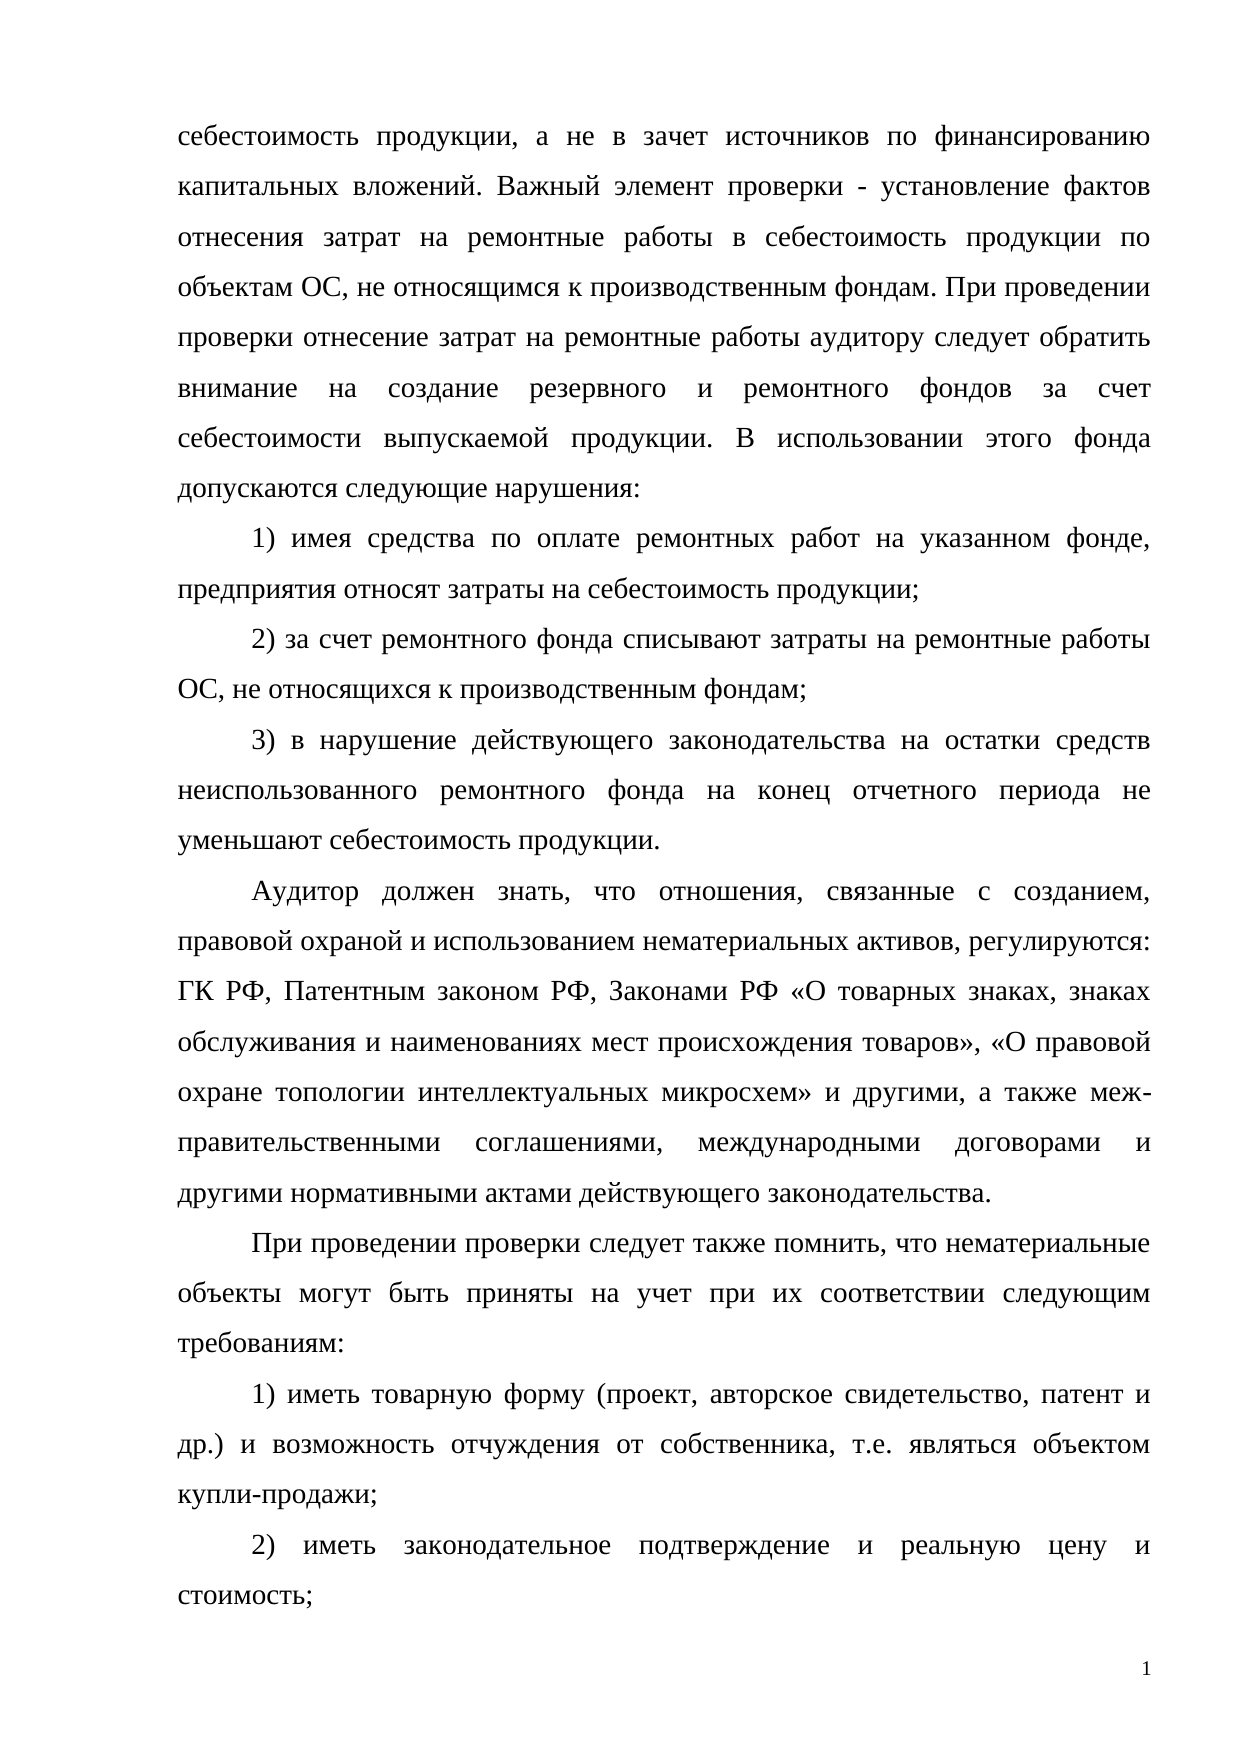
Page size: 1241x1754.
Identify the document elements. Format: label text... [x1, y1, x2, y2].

text 3) в нарушение действующего законодательства на остатки средств неиспользованного ремонтного фонда на конец отчетного периода не уменьшают себестоимость продукции. [177, 722, 1152, 856]
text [177, 118, 1152, 504]
text Аудитор должен знать, что отношения, связанные с созданием, правовой охраной и использованием нематериальных активов, регулируются: ГК РФ, Патентным законом РФ, Законами РФ «О товарных знаках, знаках обслуживания и наименованиях мест происхождения товаров», «О правовой охране топологии интеллектуальных микросхем» и другими, а также межправительственными соглашениями, международными договорами и другими нормативными актами действующего законодательства. [177, 873, 1152, 1208]
text 2) иметь законодательное подтверждение и реальную цену и стоимость; [177, 1527, 1152, 1611]
text При проведении проверки следует также помнить, что нематериальные объекты могут быть приняты на учет при их соответствии следующим требованиям: [177, 1225, 1152, 1359]
text 1) иметь товарную форму (проект, авторское свидетельство, патент и др.) и возможность отчуждения от собственника, т.е. являться объектом купли-продажи; [177, 1376, 1152, 1510]
text 1) имея средства по оплате ремонтных работ на указанном фонде, предприятия относят затраты на себестоимость продукции; [177, 521, 1152, 604]
text 2) за счет ремонтного фонда списывают затраты на ремонтные работы ОС, не относящихся к производственным фондам; [177, 621, 1152, 705]
